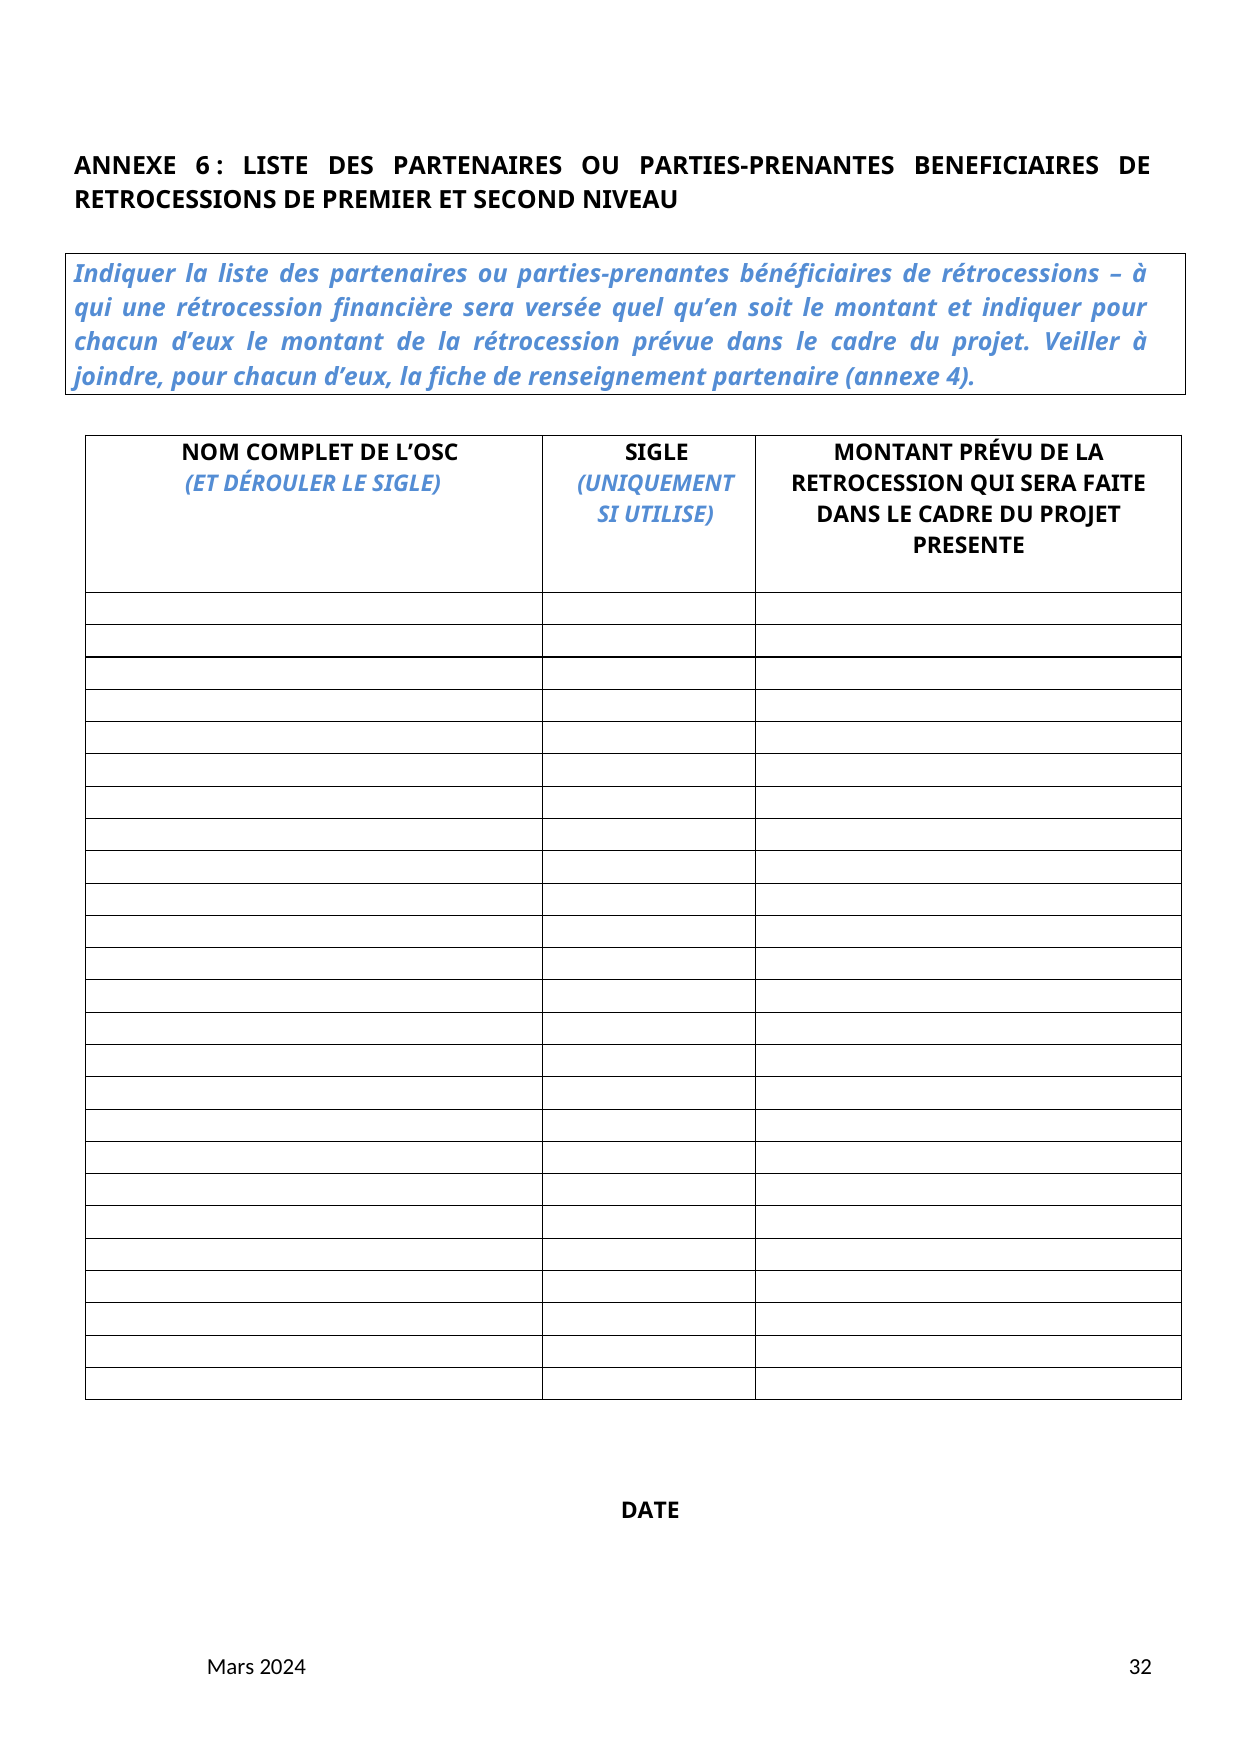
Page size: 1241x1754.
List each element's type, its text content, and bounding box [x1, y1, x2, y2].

table_cell [86, 690, 542, 721]
table_cell [756, 1336, 1181, 1367]
table_cell [86, 819, 542, 850]
table_cell [543, 722, 755, 753]
table_cell [756, 1013, 1181, 1044]
table_header Nom COMPLET de l’OSC (ET déroulER le sigle) [86, 436, 542, 592]
table_cell [543, 593, 755, 624]
table_cell [86, 787, 542, 818]
table_cell [756, 1239, 1181, 1270]
table_cell [756, 1142, 1181, 1173]
table_cell [543, 1110, 755, 1141]
table_cell [756, 1303, 1181, 1334]
table_cell [86, 1077, 542, 1108]
table_cell [86, 884, 542, 915]
table_cell [756, 1045, 1181, 1076]
table_cell [86, 1336, 542, 1367]
table_cell [543, 1239, 755, 1270]
table_cell [543, 1271, 755, 1302]
table_cell [756, 593, 1181, 624]
table_cell [86, 658, 542, 689]
table_cell [543, 884, 755, 915]
table_cell [543, 1077, 755, 1108]
table_cell [543, 980, 755, 1012]
table_cell [86, 1206, 542, 1238]
table_cell [86, 1110, 542, 1141]
table_cell [756, 722, 1181, 753]
table_cell [86, 948, 542, 979]
table_cell [86, 593, 542, 624]
table_cell [543, 1303, 755, 1334]
table_cell [756, 916, 1181, 947]
table_cell [543, 1045, 755, 1076]
table_cell [756, 658, 1181, 689]
table_cell [86, 980, 542, 1012]
table_cell [756, 1174, 1181, 1205]
table_cell [543, 1206, 755, 1238]
table_cell [543, 1013, 755, 1044]
table_cell [756, 1077, 1181, 1108]
table_cell [756, 1271, 1181, 1302]
table_cell [543, 851, 755, 882]
text Annexe 6 : LISTE DES PARTENAIRES OU PARTIES-PRENANTES BENEFICIAIRES DE RETROCESSIONS DE PREMIER ET SECOND NIVEAU [74, 148, 1152, 216]
table_cell [543, 658, 755, 689]
table_cell [756, 819, 1181, 850]
table_cell [86, 1239, 542, 1270]
table_cell [543, 754, 755, 786]
table_cell [86, 916, 542, 947]
table_header SIGLE (uniquement SI UTILISe) [543, 436, 755, 592]
table_cell [543, 1336, 755, 1367]
text Indiquer la liste des partenaires ou parties-prenantes bénéficiaires de rétrocessions – à qui une rétrocession financière sera versée quel qu’en soit le montant et indiquer pour chacun d’eux le montant de la rétrocession prévue dans le cadre du projet. Veiller à joindre, pour chacun d’eux, la fiche de renseignement partenaire (annexe 4). [66, 254, 1185, 394]
table_cell [756, 787, 1181, 818]
table_cell [756, 625, 1181, 656]
table_cell [543, 819, 755, 850]
table_cell [86, 722, 542, 753]
table_cell [543, 625, 755, 656]
table_cell [756, 851, 1181, 882]
table_cell [86, 1303, 542, 1334]
table_cell [543, 1142, 755, 1173]
text date [45, 1494, 1240, 1525]
table_cell [86, 1142, 542, 1173]
table_cell [543, 1174, 755, 1205]
table_cell [86, 1174, 542, 1205]
table_cell [756, 1206, 1181, 1238]
table_cell [543, 690, 755, 721]
table_cell [86, 851, 542, 882]
table_cell [756, 884, 1181, 915]
table_cell [86, 754, 542, 786]
table_cell [86, 1368, 542, 1399]
table_cell [543, 787, 755, 818]
table_cell [543, 916, 755, 947]
table_cell [756, 1110, 1181, 1141]
table_cell [86, 1271, 542, 1302]
table_cell [756, 690, 1181, 721]
table_cell [543, 948, 755, 979]
table_cell [86, 1013, 542, 1044]
table_header Montant prévu DE LA RETROCESSION QUI SERA FAITE DANS LE CADRE DU PROJET PRESENTE [756, 436, 1181, 592]
table_cell [756, 980, 1181, 1012]
table_cell [756, 1368, 1181, 1399]
table_cell [543, 1368, 755, 1399]
table_cell [756, 754, 1181, 786]
table_cell [756, 948, 1181, 979]
table_cell [86, 625, 542, 656]
table_cell [86, 1045, 542, 1076]
